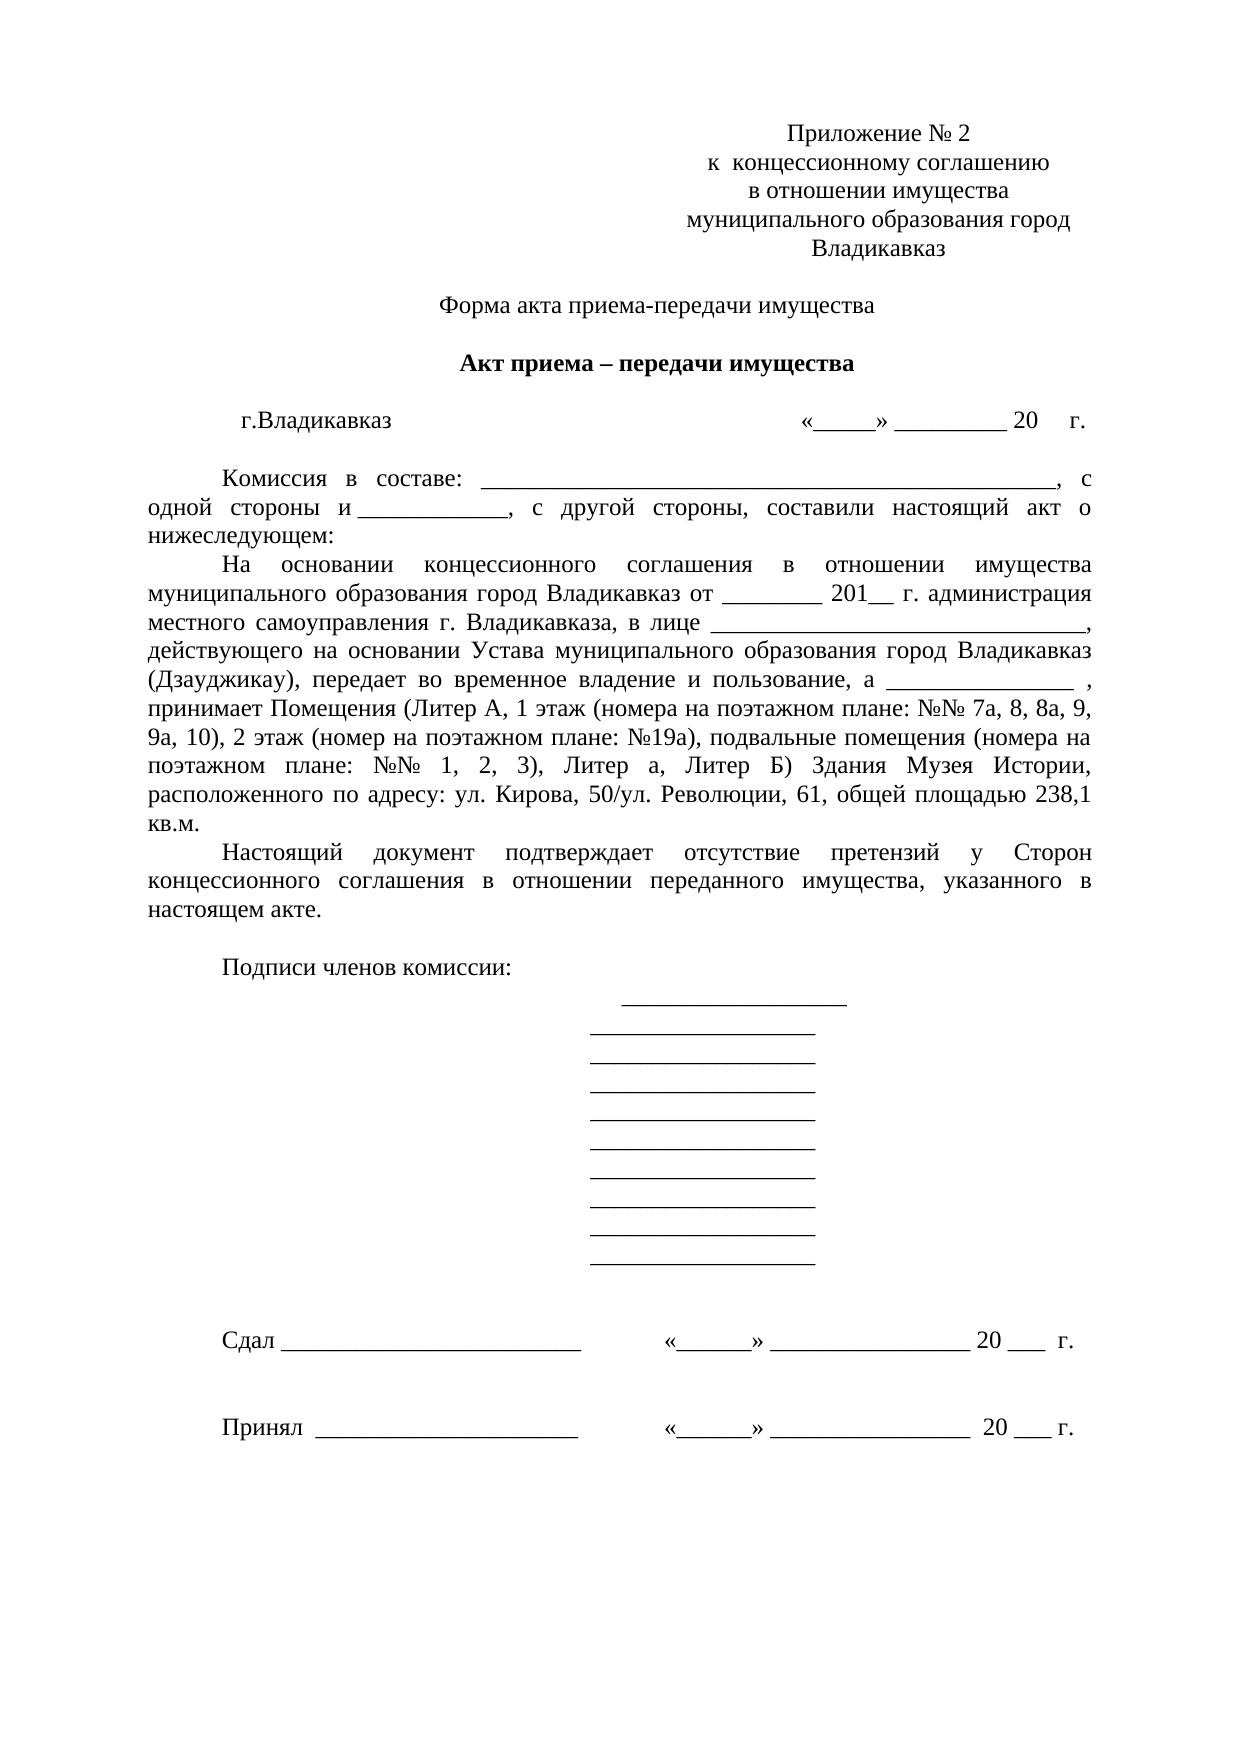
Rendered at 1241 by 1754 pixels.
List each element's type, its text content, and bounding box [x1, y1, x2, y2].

text __________________ [148, 1038, 1092, 1067]
text __________________ [516, 1239, 1092, 1268]
text __________________ [148, 1067, 1092, 1096]
text Принял _____________________ «______» ________________ 20 ___ г. [148, 1412, 1092, 1441]
text __________________ [516, 1211, 1092, 1239]
text в отношении имущества муниципального образования город Владикавказ [664, 176, 1092, 262]
text Приложение № 2 [664, 118, 1092, 147]
text к концессионному соглашению [664, 147, 1092, 176]
text На основании концессионного соглашения в отношении имущества муниципального образования город Владикавказ от ________ 201__ г. администрация местного самоуправления г. Владикавказа, в лице ______________________________, действующего на основании Устава муниципального образования город Владикавказ (Дзауджикау), передает во временное владение и пользование, а _______________ , принимает Помещения (Литер А, 1 этаж (номера на поэтажном плане: №№ 7а, 8, 8а, 9, 9а, 10), 2 этаж (номер на поэтажном плане: №19а), подвальные помещения (номера на поэтажном плане: №№ 1, 2, 3), Литер а, Литер Б) Здания Музея Истории, расположенного по адресу: ул. Кирова, 50/ул. Революции, 61, общей площадью 238,1 кв.м. [148, 549, 1092, 837]
text Комиссия в составе: ______________________________________________, с одной стороны и ____________, с другой стороны, составили настоящий акт о нижеследующем: [148, 463, 1092, 549]
text __________________ [148, 1124, 1092, 1153]
text Подписи членов комиссии: [148, 952, 1092, 981]
text __________________ [516, 1153, 1092, 1182]
text Акт приема – передачи имущества [148, 348, 1092, 377]
text __________________ [516, 1009, 1092, 1038]
text Настоящий документ подтверждает отсутствие претензий у Сторон концессионного соглашения в отношении переданного имущества, указанного в настоящем акте. [148, 837, 1092, 923]
text __________________ [148, 981, 1092, 1009]
text г.Владикавказ «_____» _________ 20 г. [148, 406, 1092, 434]
text __________________ [148, 1182, 1092, 1211]
text __________________ [148, 1096, 1092, 1124]
text Сдал ________________________ «______» ________________ 20 ___ г. [148, 1326, 1092, 1354]
text Форма акта приема-передачи имущества [148, 291, 1092, 319]
